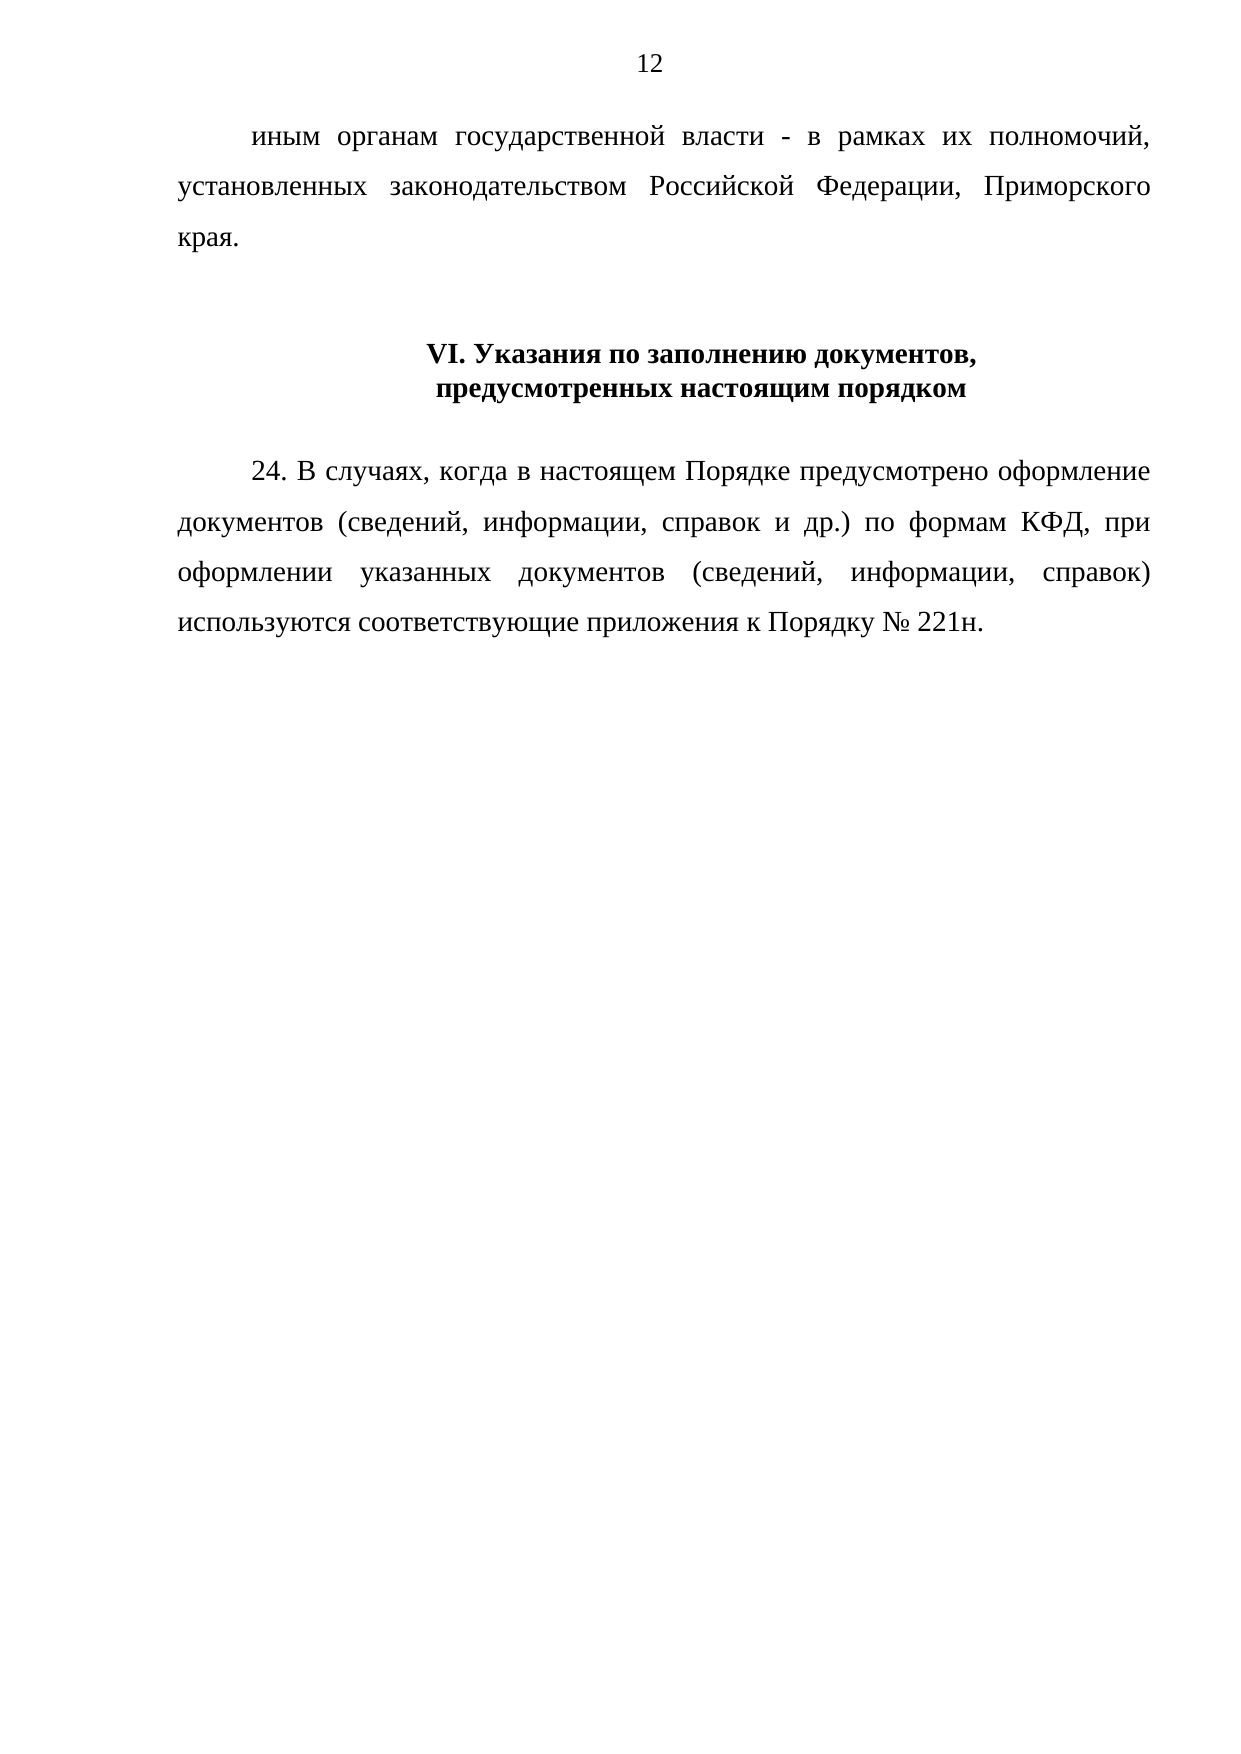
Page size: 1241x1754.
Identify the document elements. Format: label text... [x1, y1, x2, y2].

text 24. В случаях, когда в настоящем Порядке предусмотрено оформление документов (сведений, информации, справок и др.) по формам КФД, при оформлении указанных документов (сведений, информации, справок) используются соответствующие приложения к Порядку № 221н. [177, 453, 1152, 638]
text иным органам государственной власти - в рамках их полномочий, установленных законодательством Российской Федерации, Приморского края. [177, 118, 1152, 252]
text VI. Указания по заполнению документов, [177, 336, 1152, 370]
text предусмотренных настоящим порядком [177, 370, 1152, 403]
